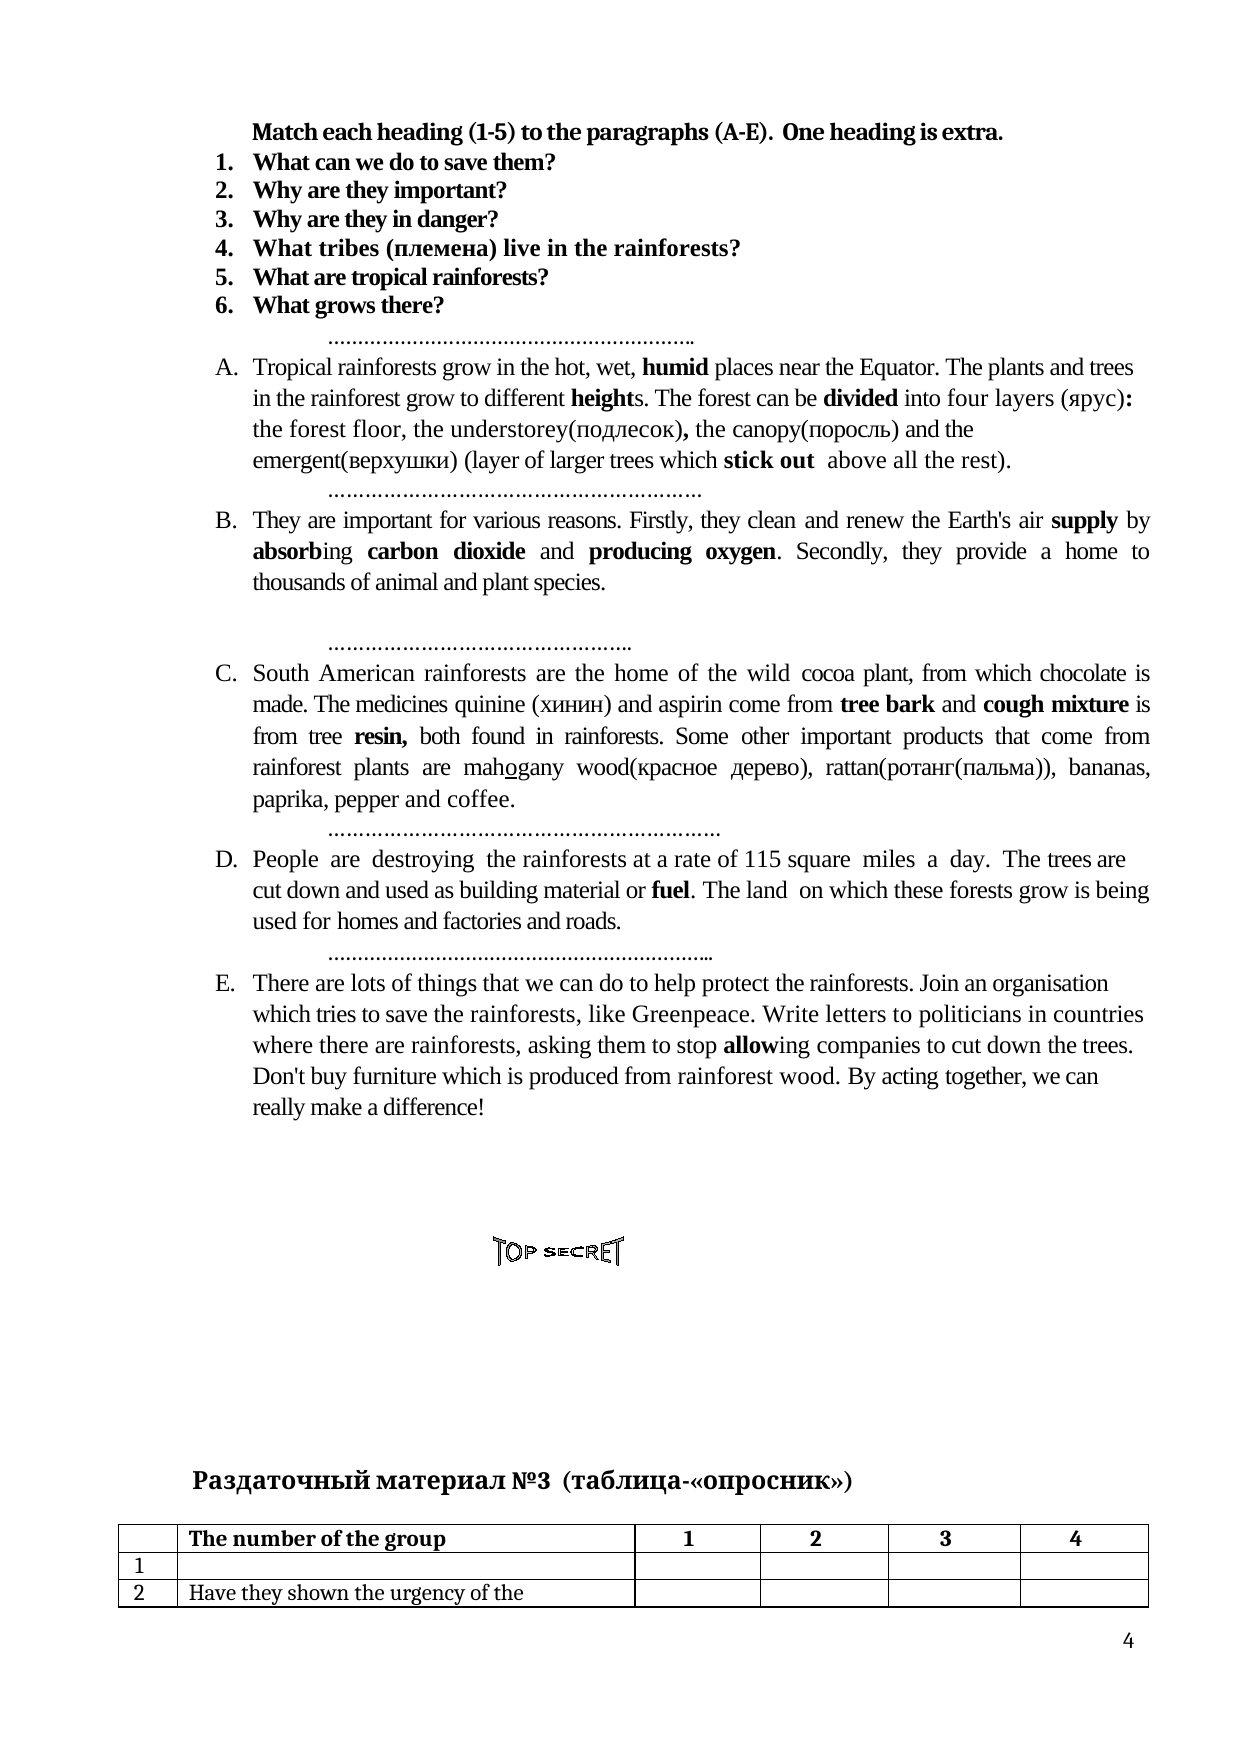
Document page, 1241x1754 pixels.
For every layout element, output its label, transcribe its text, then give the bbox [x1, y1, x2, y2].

table_header 4 [1021, 1525, 1148, 1552]
table_header The number of the group [178, 1525, 634, 1552]
text …………………………………………………… [252, 474, 1134, 503]
table_cell 2 [119, 1580, 177, 1606]
text ……………………………………………………….. [252, 935, 1134, 966]
list South American rainforests are the home of the wild cocoa plant, from which chocolate is made. The medicines quinine (хинин) and aspirin come from tree bark and cough mixture is from tree resin, both found in rainforests. Some other important products that come from rainforest plants are mahogany wood(красное дерево), rattan(ротанг(пальма)), bananas, paprika, pepper and coffee. [215, 656, 1151, 813]
table_cell [889, 1553, 1020, 1579]
table_cell [761, 1553, 888, 1579]
list Why are they in danger? [215, 204, 1152, 233]
table_cell [636, 1580, 760, 1606]
text …………………………………………. [252, 625, 1151, 656]
table_header 1 [636, 1525, 760, 1552]
list There are lots of things that we can do to help protect the rainforests. Join an organisation which tries to save the rainforests, like Greenpeace. Write letters to politicians in countries where there are rainforests, asking them to stop allowing companies to cut down the trees. Don't buy furniture which is produced from rainforest wood. By acting together, we can really make a difference! [215, 966, 1152, 1122]
text Раздаточный материал №3 (таблица-«опросник») [192, 1467, 1134, 1496]
table_header 2 [761, 1525, 888, 1552]
list People are destroying the rainforests at a rate of 115 square miles a day. The trees are cut down and used as building material or fuel. The land on which these forests grow is being used for homes and factories and roads. [215, 842, 1152, 935]
table_cell [636, 1553, 760, 1579]
list They are important for various reasons. Firstly, they clean and renew the Earth's air supply by absorbing carbon dioxide and producing oxygen. Secondly, they provide a home to thousands of animal and plant species. [215, 503, 1151, 596]
text Match each heading (1-5) to the paragraphs (A-E). One heading is extra. [178, 118, 1134, 147]
table_cell [1021, 1580, 1148, 1606]
table_cell [761, 1580, 888, 1606]
table_cell [178, 1553, 634, 1579]
table_cell [889, 1580, 1020, 1606]
table_cell [1021, 1553, 1148, 1579]
list What grows there? [215, 291, 1152, 319]
list Why are they important? [215, 176, 1152, 204]
text ……………………………………………………… [252, 813, 1134, 842]
text ……………………………………………………. [252, 319, 1134, 350]
table_header 3 [889, 1525, 1020, 1552]
list What are tropical rainforests? [215, 262, 1152, 291]
table_cell 1 [119, 1553, 177, 1579]
list Tropical rainforests grow in the hot, wet, humid places near the Equator. The plants and trees in the rainforest grow to different heights. The forest can be divided into four layers (ярус): the forest floor, the understorey(подлесок), the canopy(поросль) and the emergent(верхушки) (layer of larger trees which stick out above all the rest). [215, 350, 1152, 474]
list What can we do to save them? [215, 147, 1152, 176]
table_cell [178, 1580, 634, 1606]
list What tribes (племена) live in the rainforests? [215, 233, 1152, 262]
table_header [119, 1525, 177, 1552]
